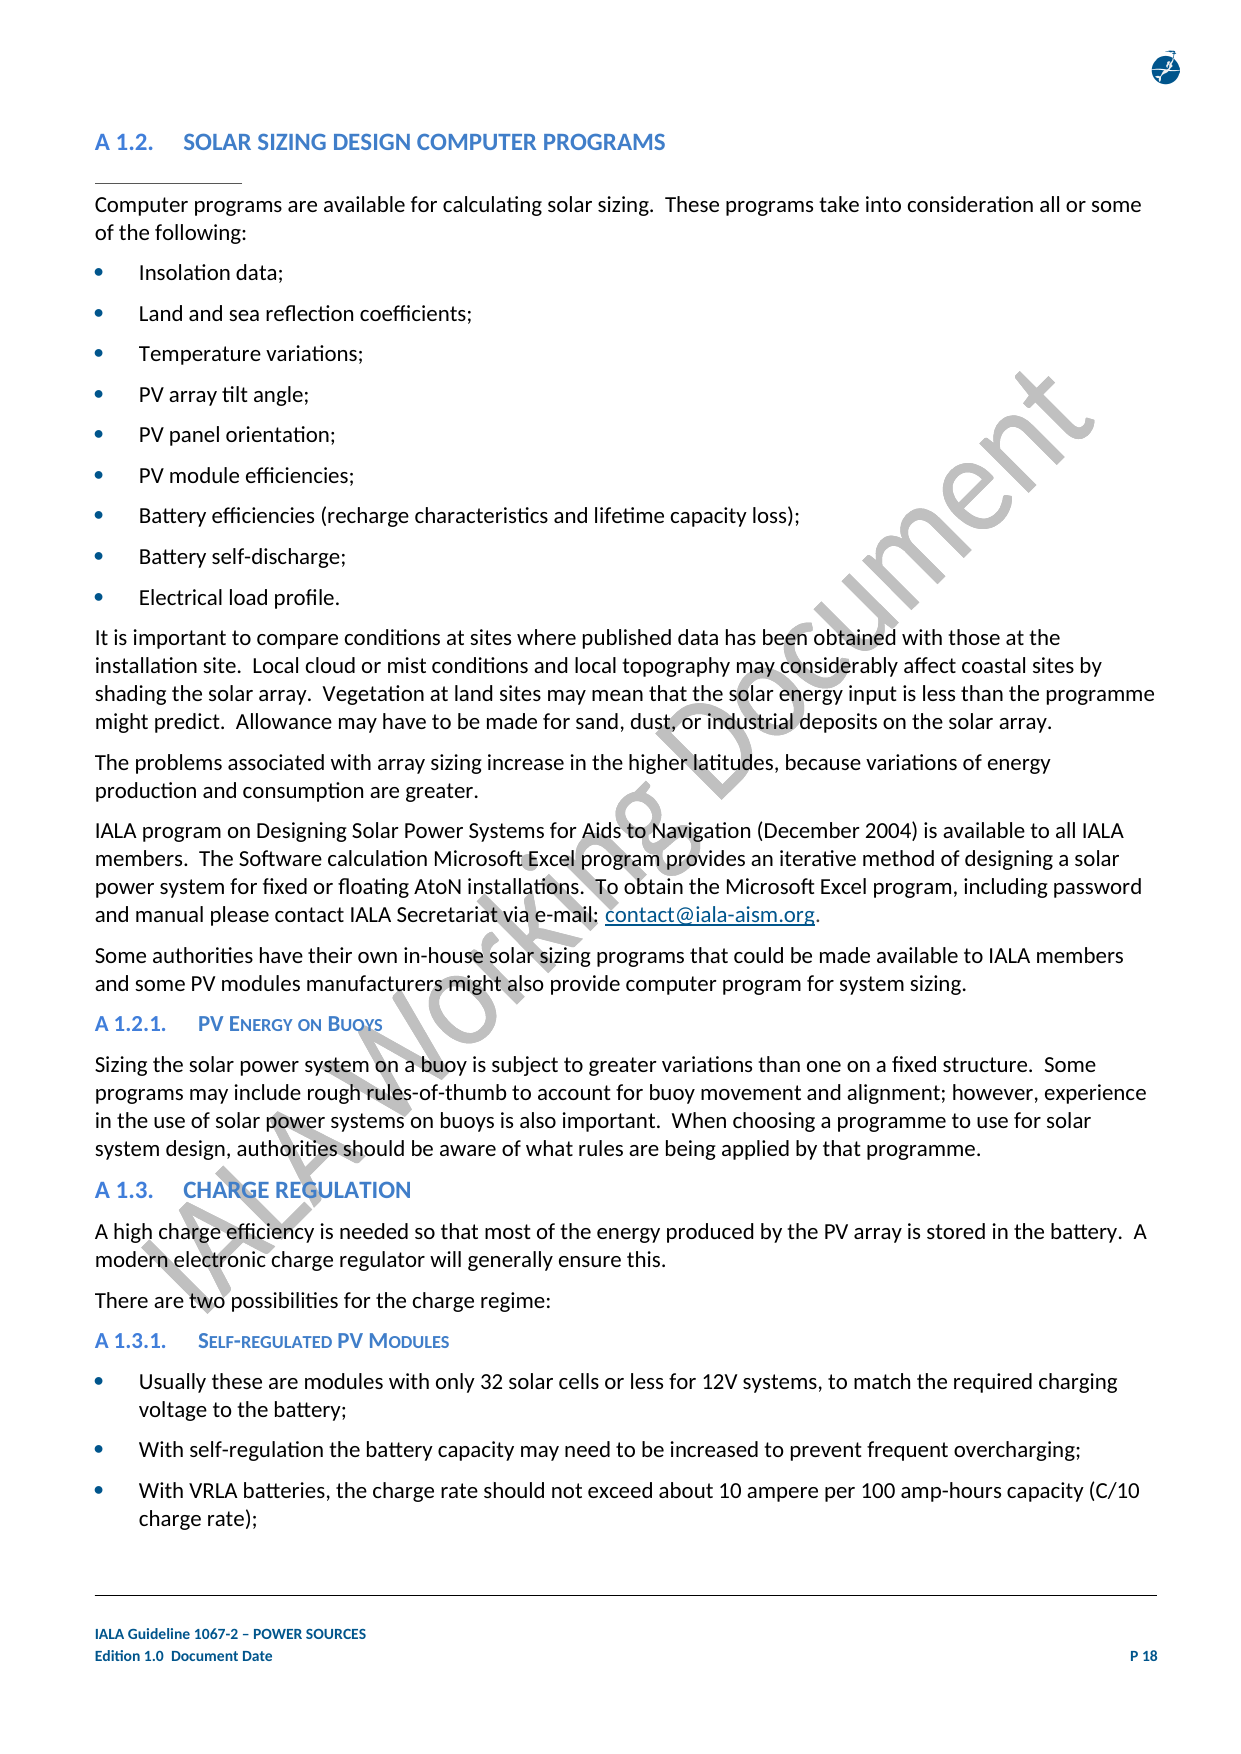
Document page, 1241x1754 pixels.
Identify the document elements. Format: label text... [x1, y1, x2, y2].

text Usually these are modules with only 32 solar cells or less for 12V systems, to match the required charging voltage to the battery; [94, 1367, 1157, 1423]
text Electrical load profile. [94, 583, 1157, 611]
text With self-regulation the battery capacity may need to be increased to prevent frequent overcharging; [94, 1436, 1157, 1464]
text PV Energy on Buoys [94, 1009, 1157, 1037]
text A high charge efficiency is needed so that most of the energy produced by the PV array is stored in the battery. A modern electronic charge regulator will generally ensure this. [94, 1217, 1157, 1273]
text It is important to compare conditions at sites where published data has been obtained with those at the installation site. Local cloud or mist conditions and local topography may considerably affect coastal sites by shading the solar array. Vegetation at land sites may mean that the solar energy input is less than the programme might predict. Allowance may have to be made for sand, dust, or industrial deposits on the solar array. [94, 623, 1157, 735]
text IALA program on Designing Solar Power Systems for Aids to Navigation (December 2004) is available to all IALA members. The Software calculation Microsoft Excel program provides an iterative method of designing a solar power system for fixed or floating AtoN installations. To obtain the Microsoft Excel program, including password and manual please contact IALA Secretariat via e-mail: contact@iala-aism.org. [94, 816, 1157, 928]
text Self-regulated PV Modules [94, 1327, 1157, 1354]
text Temperature variations; [94, 339, 1157, 367]
text PV array tilt angle; [94, 380, 1157, 408]
text PV module efficiencies; [94, 461, 1157, 489]
text Computer programs are available for calculating solar sizing. These programs take into consideration all or some of the following: [94, 190, 1157, 246]
text Solar Sizing Design Computer Programs [94, 126, 1157, 157]
text There are two possibilities for the charge regime: [94, 1286, 1157, 1314]
text Sizing the solar power system on a buoy is subject to greater variations than one on a fixed structure. Some programs may include rough rules-of-thumb to account for buoy movement and alignment; however, experience in the use of solar power systems on buoys is also important. When choosing a programme to use for solar system design, authorities should be aware of what rules are being applied by that programme. [94, 1050, 1157, 1162]
text Charge Regulation [94, 1174, 1157, 1205]
text Some authorities have their own in-house solar sizing programs that could be made available to IALA members and some PV modules manufacturers might also provide computer program for system sizing. [94, 941, 1157, 997]
text Battery efficiencies (recharge characteristics and lifetime capacity loss); [94, 502, 1157, 529]
picture [1120, 0, 1239, 119]
text PV panel orientation; [94, 421, 1157, 448]
text Insolation data; [94, 258, 1157, 286]
text With VRLA batteries, the charge rate should not exceed about 10 ampere per 100 amp-hours capacity (C/10 charge rate); [94, 1476, 1157, 1532]
text Land and sea reflection coefficients; [94, 299, 1157, 327]
text The problems associated with array sizing increase in the higher latitudes, because variations of energy production and consumption are greater. [94, 748, 1157, 804]
text Battery self-discharge; [94, 542, 1157, 570]
